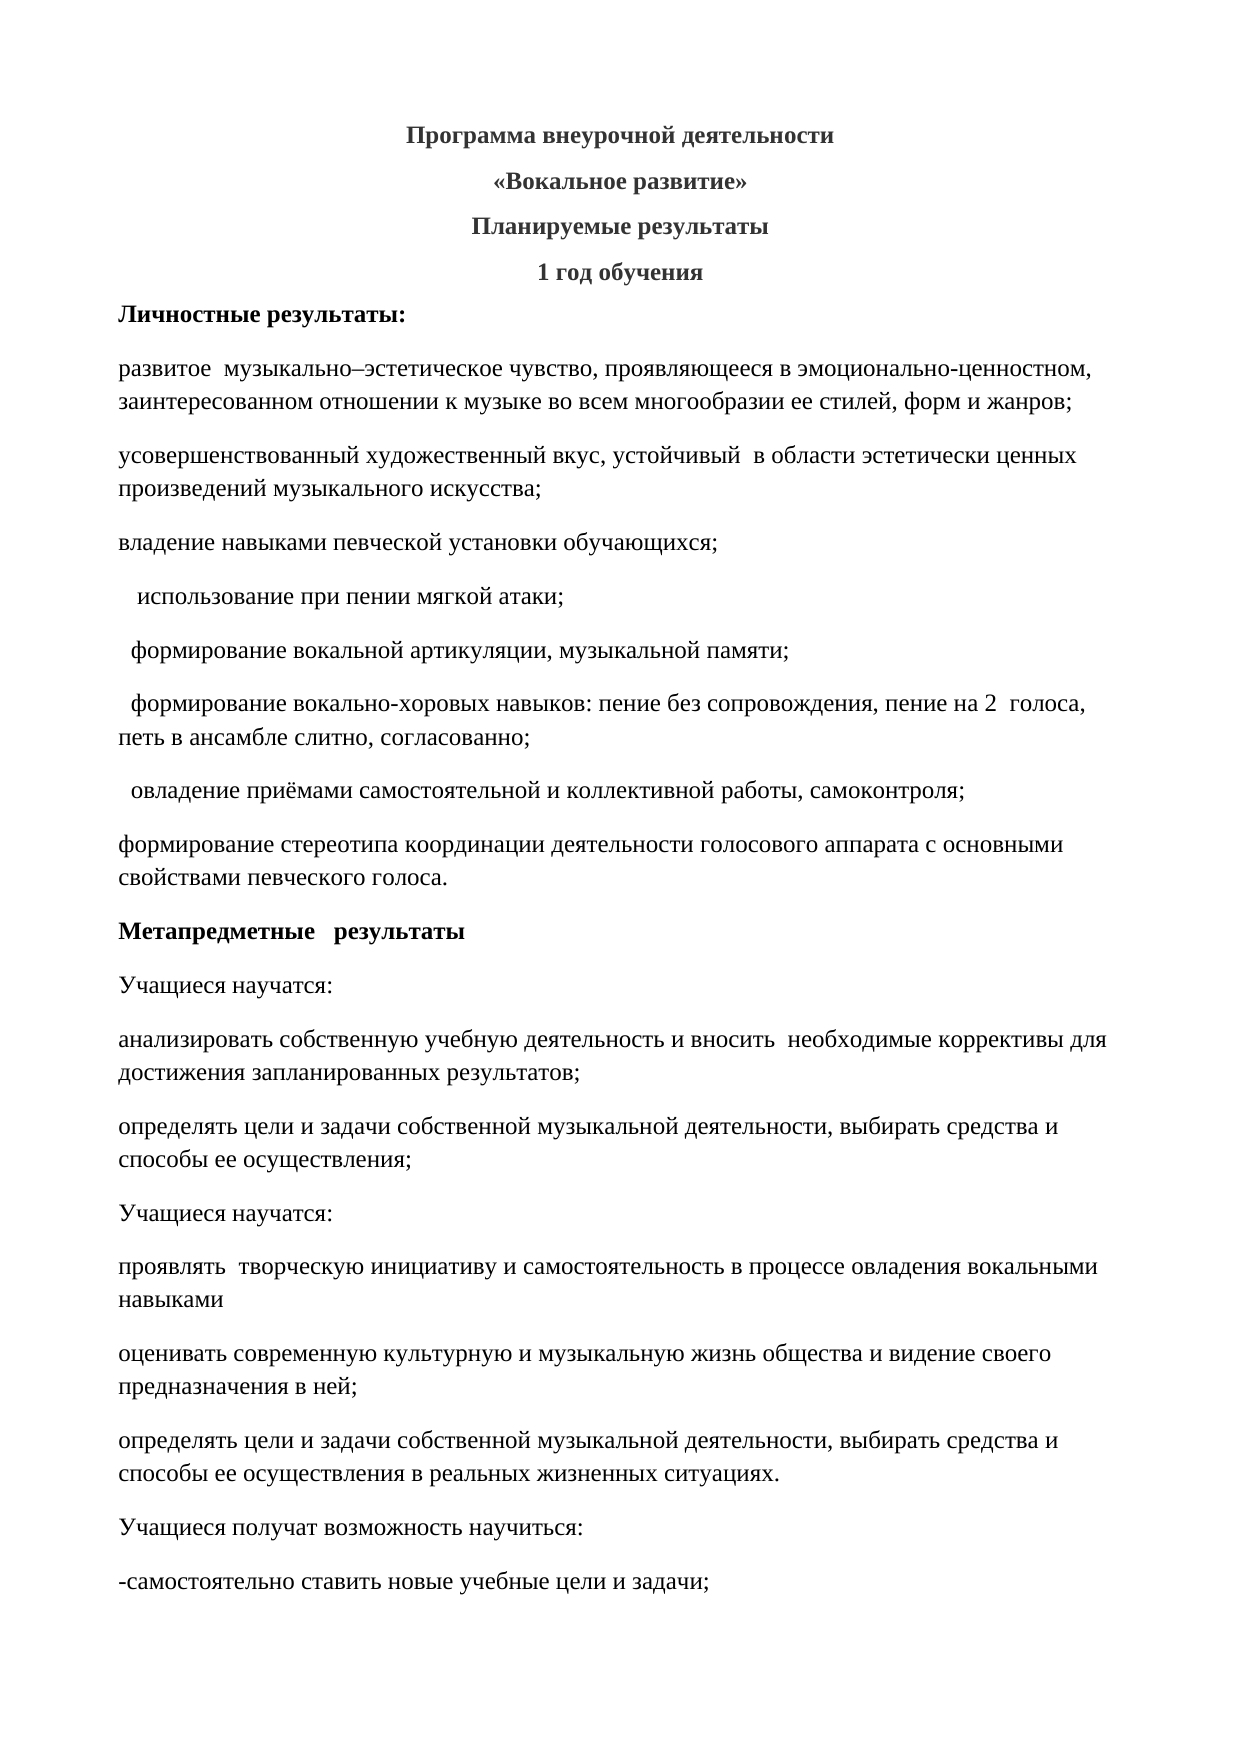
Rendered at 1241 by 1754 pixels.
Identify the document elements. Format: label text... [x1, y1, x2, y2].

text использование при пении мягкой атаки; [118, 581, 1122, 609]
text определять цели и задачи собственной музыкальной деятельности, выбирать средства и способы ее осуществления; [118, 1111, 1122, 1172]
text развитое музыкально–эстетическое чувство, проявляющееся в эмоционально-ценностном, заинтересованном отношении к музыке во всем многообразии ее стилей, форм и жанров; [118, 353, 1122, 415]
text усовершенствованный художественный вкус, устойчивый в области эстетически ценных произведений музыкального искусства; [118, 440, 1122, 502]
text Учащиеся получат возможность научиться: [118, 1512, 1122, 1541]
text Учащиеся научатся: [118, 1198, 1122, 1226]
text Учащиеся научатся: [118, 970, 1122, 999]
text Программа внеурочной деятельности [118, 118, 1122, 149]
text Личностные результаты: [118, 299, 1122, 328]
text «Вокальное развитие» [118, 163, 1122, 195]
text формирование вокально-хоровых навыков: пение без сопровождения, пение на 2 голоса, петь в ансамбле слитно, согласованно; [118, 688, 1122, 750]
text -самостоятельно ставить новые учебные цели и задачи; [118, 1566, 1122, 1595]
text овладение приёмами самостоятельной и коллективной работы, самоконтроля; [118, 775, 1122, 804]
text Метапредметные результаты [118, 916, 1122, 945]
text Планируемые результаты [118, 209, 1122, 240]
text определять цели и задачи собственной музыкальной деятельности, выбирать средства и способы ее осуществления в реальных жизненных ситуациях. [118, 1425, 1122, 1487]
text анализировать собственную учебную деятельность и вносить необходимые коррективы для достижения запланированных результатов; [118, 1024, 1122, 1086]
text 1 год обучения [118, 254, 1122, 285]
text владение навыками певческой установки обучающихся; [118, 527, 1122, 556]
text проявлять творческую инициативу и самостоятельность в процессе овладения вокальными навыками [118, 1251, 1122, 1313]
text формирование вокальной артикуляции, музыкальной памяти; [118, 635, 1122, 663]
text формирование стереотипа координации деятельности голосового аппарата с основными свойствами певческого голоса. [118, 829, 1122, 891]
text оценивать современную культурную и музыкальную жизнь общества и видение своего предназначения в ней; [118, 1338, 1122, 1400]
